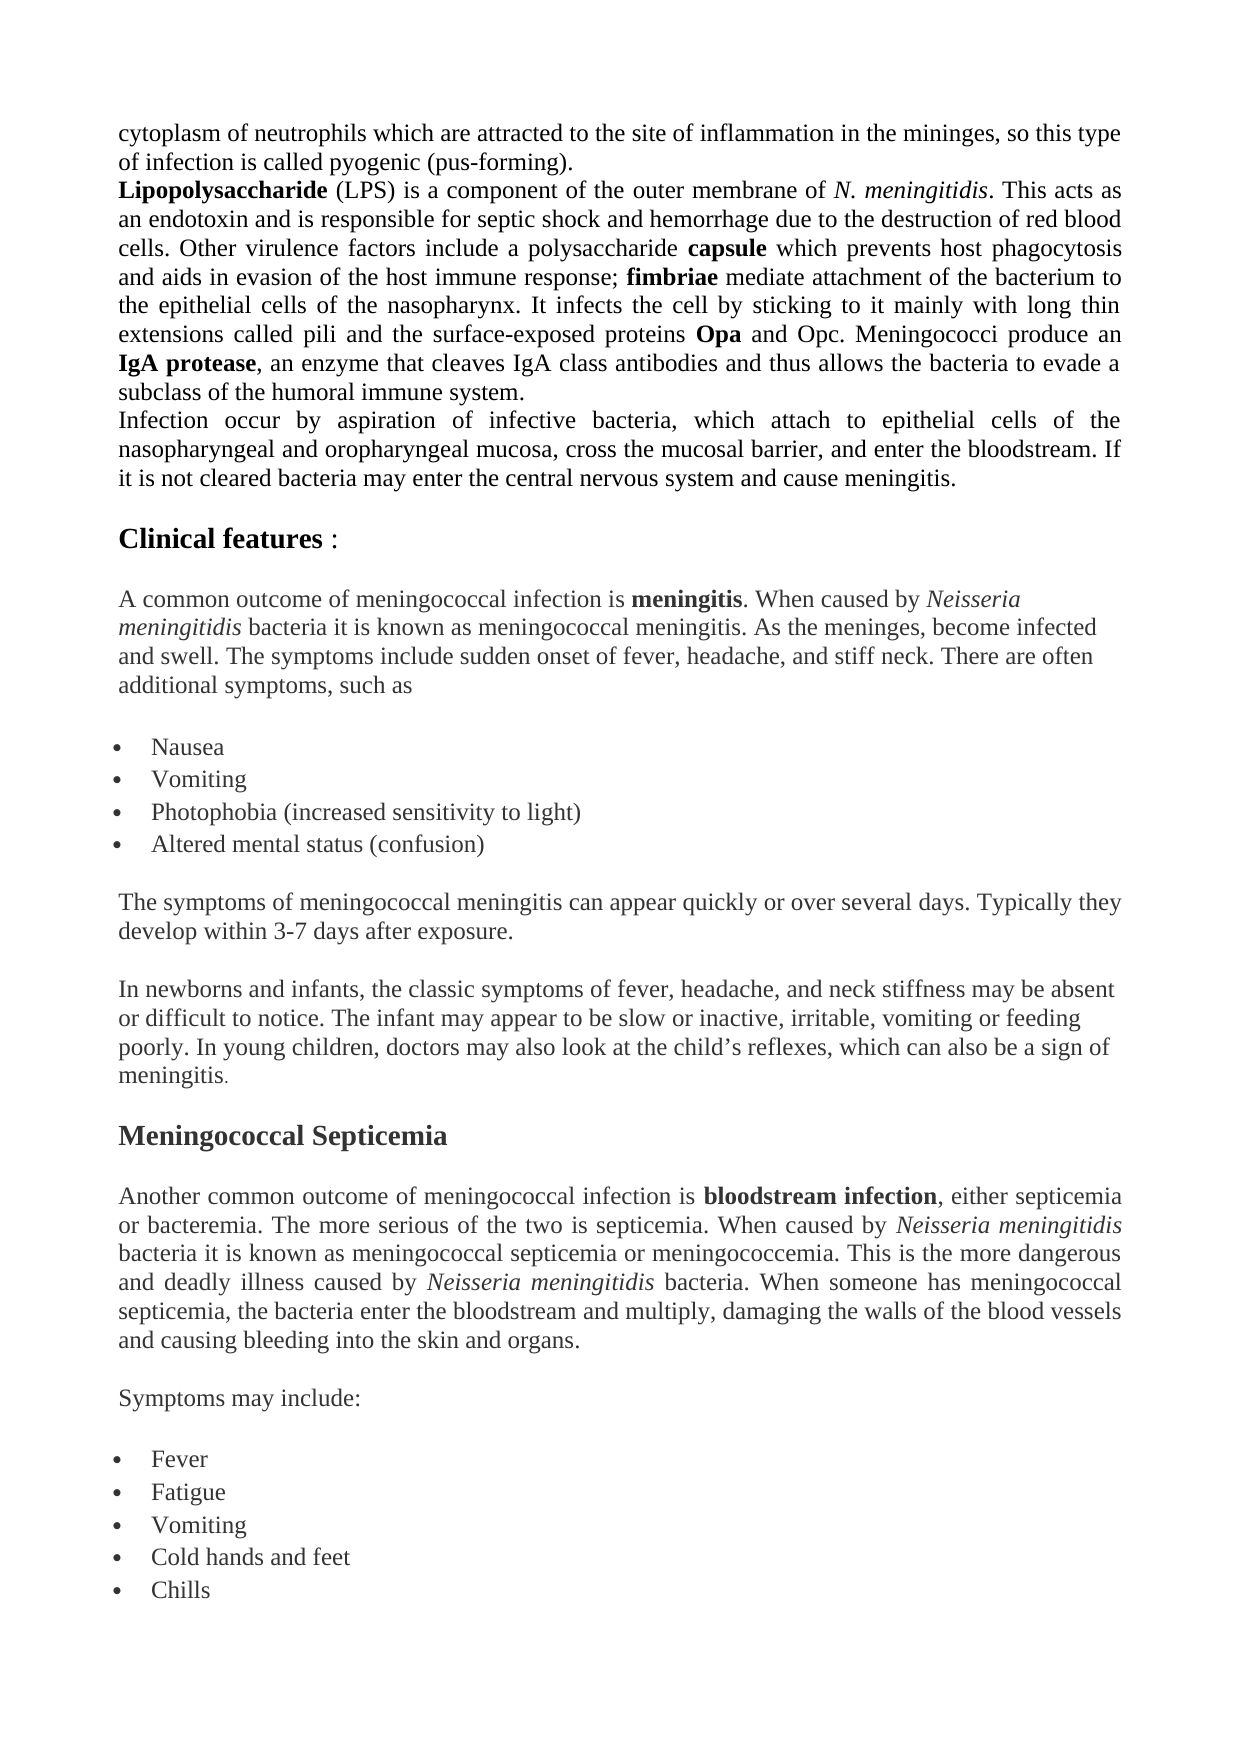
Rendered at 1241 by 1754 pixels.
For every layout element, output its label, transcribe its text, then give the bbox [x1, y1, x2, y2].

text In newborns and infants, the classic symptoms of fever, headache, and neck stiffness may be absent or difficult to notice. The infant may appear to be slow or inactive, irritable, vomiting or feeding poorly. In young children, doctors may also look at the child’s reflexes, which can also be a sign of meningitis. [118, 974, 1122, 1089]
subtitle Meningococcal Septicemia [118, 1118, 1122, 1152]
list Fatigue [113, 1473, 1122, 1506]
list Vomiting [113, 1506, 1122, 1538]
list Cold hands and feet [113, 1538, 1122, 1571]
list Chills [113, 1571, 1122, 1604]
text Another common outcome of meningococcal infection is bloodstream infection, either septicemia or bacteremia. The more serious of the two is septicemia. When caused by Neisseria meningitidis bacteria it is known as meningococcal septicemia or meningococcemia. This is the more dangerous and deadly illness caused by Neisseria meningitidis bacteria. When someone has meningococcal septicemia, the bacteria enter the bloodstream and multiply, damaging the walls of the blood vessels and causing bleeding into the skin and organs. [118, 1181, 1122, 1353]
list Nausea [113, 728, 1122, 761]
text A common outcome of meningococcal infection is meningitis. When caused by Neisseria meningitidis bacteria it is known as meningococcal meningitis. As the meninges, become infected and swell. The symptoms include sudden onset of fever, headache, and stiff neck. There are often additional symptoms, such as [118, 584, 1122, 699]
list Fever [113, 1441, 1122, 1473]
text Infection occur by aspiration of infective bacteria, which attach to epithelial cells of the nasopharyngeal and oropharyngeal mucosa, cross the mucosal barrier, and enter the bloodstream. If it is not cleared bacteria may enter the central nervous system and cause meningitis. [118, 406, 1122, 492]
list Vomiting [113, 761, 1122, 793]
text Lipopolysaccharide (LPS) is a component of the outer membrane of N. meningitidis. This acts as an endotoxin and is responsible for septic shock and hemorrhage due to the destruction of red blood cells. Other virulence factors include a polysaccharide capsule which prevents host phagocytosis and aids in evasion of the host immune response; fimbriae mediate attachment of the bacterium to the epithelial cells of the nasopharynx. It infects the cell by sticking to it mainly with long thin extensions called pili and the surface-exposed proteins Opa and Opc. Meningococci produce an IgA protease, an enzyme that cleaves IgA class antibodies and thus allows the bacteria to evade a subclass of the humoral immune system. [118, 176, 1122, 406]
text The symptoms of meningococcal meningitis can appear quickly or over several days. Typically they develop within 3-7 days after exposure. [118, 887, 1122, 945]
text Symptoms may include: [118, 1383, 1122, 1411]
subtitle Clinical features : [118, 521, 1122, 554]
list Altered mental status (confusion) [113, 826, 1122, 858]
list Photophobia (increased sensitivity to light) [113, 793, 1122, 826]
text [118, 118, 1122, 176]
